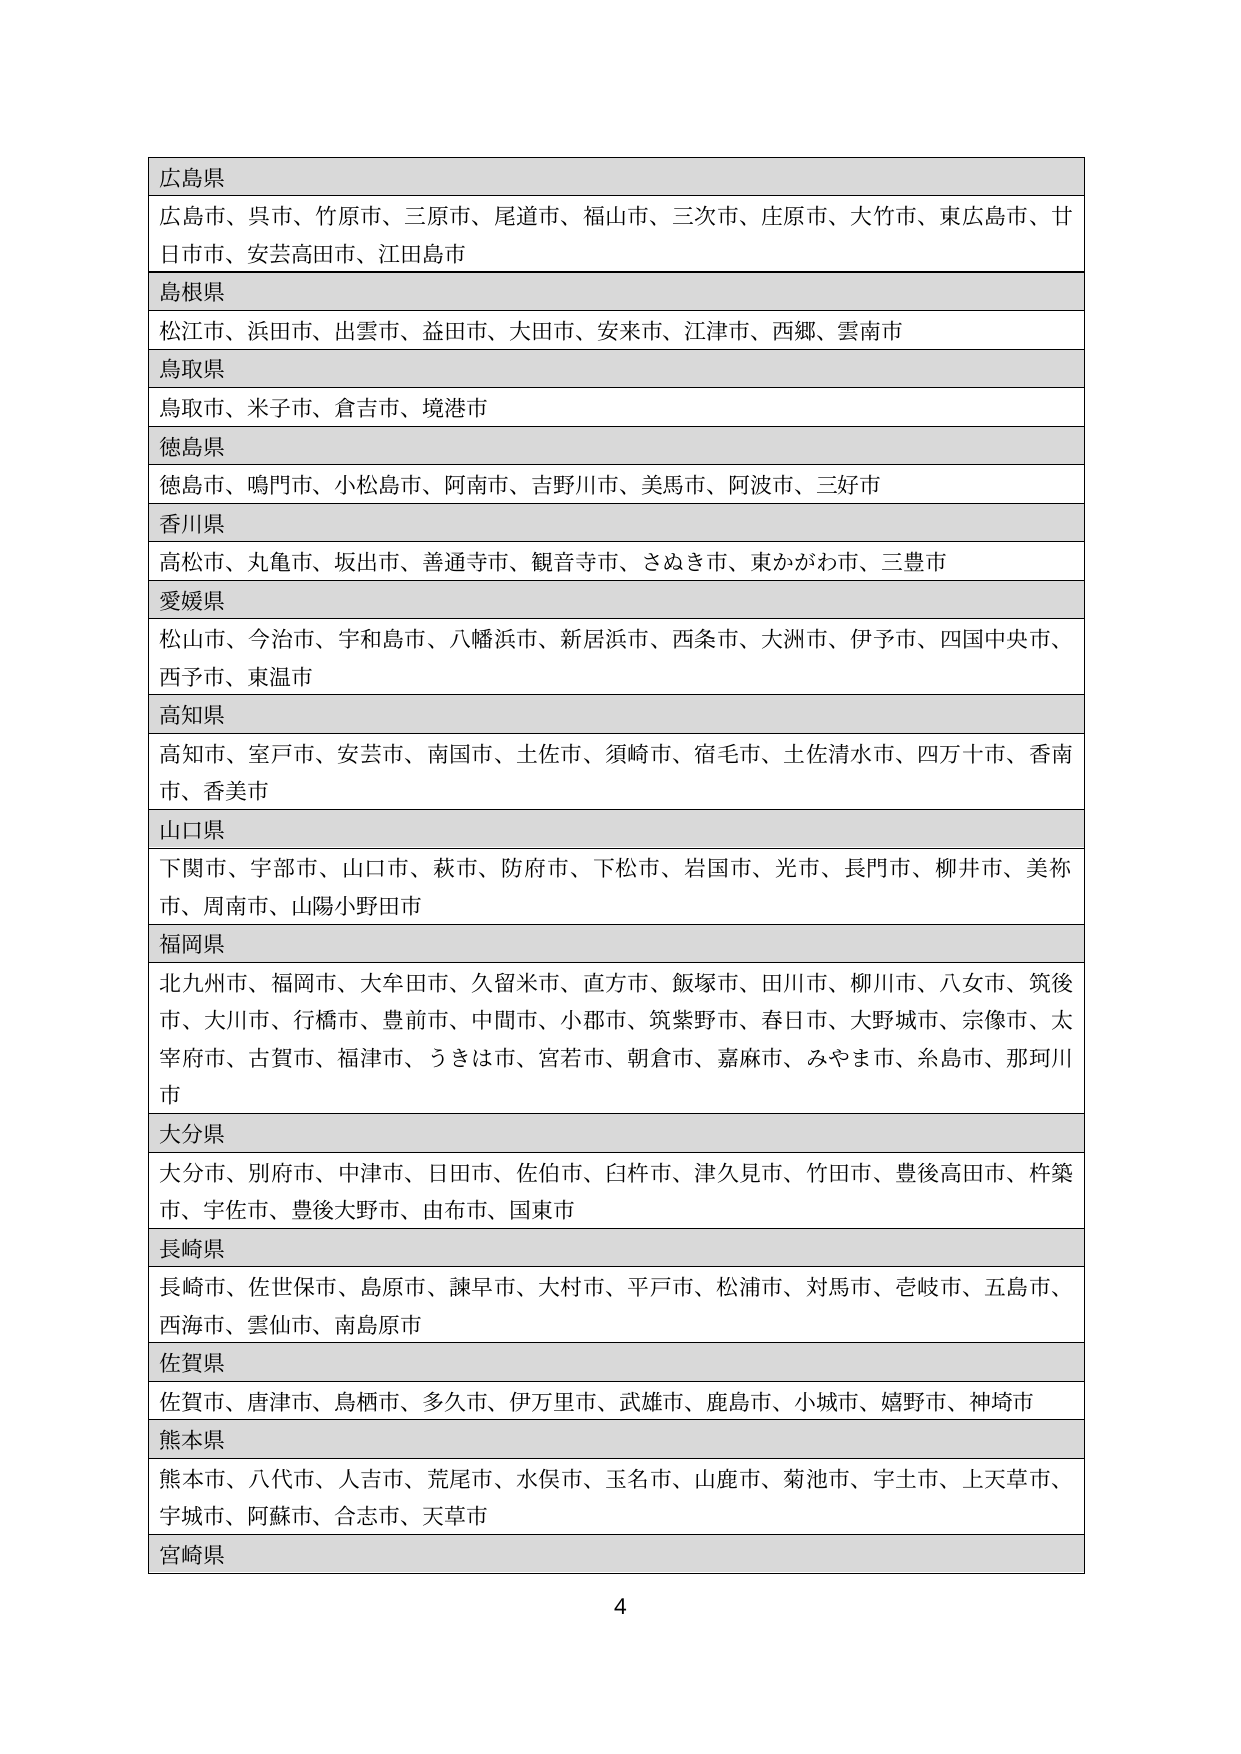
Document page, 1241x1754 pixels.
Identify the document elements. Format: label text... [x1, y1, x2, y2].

table_cell 鳥取市、米子市、倉吉市、境港市 [149, 388, 1084, 426]
table_cell 佐賀市、唐津市、鳥栖市、多久市、伊万里市、武雄市、鹿島市、小城市、嬉野市、神埼市 [149, 1382, 1084, 1419]
table_cell 高知市、室戸市、安芸市、南国市、土佐市、須崎市、宿毛市、土佐清水市、四万十市、香南市、香美市 [149, 734, 1084, 809]
table_cell 熊本県 [149, 1420, 1084, 1458]
table_cell 長崎県 [149, 1229, 1084, 1266]
table_cell 香川県 [149, 504, 1084, 541]
table_cell 広島県 [149, 158, 1084, 195]
table_cell 大分市、別府市、中津市、日田市、佐伯市、臼杵市、津久見市、竹田市、豊後高田市、杵築市、宇佐市、豊後大野市、由布市、国東市 [149, 1153, 1084, 1228]
table_cell 長崎市、佐世保市、島原市、諫早市、大村市、平戸市、松浦市、対馬市、壱岐市、五島市、西海市、雲仙市、南島原市 [149, 1267, 1084, 1342]
table_cell 高知県 [149, 695, 1084, 733]
table_cell 佐賀県 [149, 1343, 1084, 1381]
table_cell 下関市、宇部市、山口市、萩市、防府市、下松市、岩国市、光市、長門市、柳井市、美祢市、周南市、山陽小野田市 [149, 849, 1084, 923]
table_cell 島根県 [149, 273, 1084, 310]
table_cell 広島市、呉市、竹原市、三原市、尾道市、福山市、三次市、庄原市、大竹市、東広島市、廿日市市、安芸高田市、江田島市 [149, 196, 1084, 271]
table_cell 松山市、今治市、宇和島市、八幡浜市、新居浜市、西条市、大洲市、伊予市、四国中央市、西予市、東温市 [149, 619, 1084, 694]
table_cell 徳島県 [149, 427, 1084, 464]
table_cell 愛媛県 [149, 581, 1084, 618]
table_cell 宮崎県 [149, 1535, 1084, 1572]
table_cell 大分県 [149, 1114, 1084, 1152]
table_cell 鳥取県 [149, 350, 1084, 387]
table_cell 徳島市、鳴門市、小松島市、阿南市、吉野川市、美馬市、阿波市、三好市 [149, 465, 1084, 503]
table_cell 北九州市、福岡市、大牟田市、久留米市、直方市、飯塚市、田川市、柳川市、八女市、筑後市、大川市、行橋市、豊前市、中間市、小郡市、筑紫野市、春日市、大野城市、宗像市、太宰府市、古賀市、福津市、うきは市、宮若市、朝倉市、嘉麻市、みやま市、糸島市、那珂川市 [149, 963, 1084, 1113]
table_cell 熊本市、八代市、人吉市、荒尾市、水俣市、玉名市、山鹿市、菊池市、宇土市、上天草市、宇城市、阿蘇市、合志市、天草市 [149, 1459, 1084, 1534]
table_cell 高松市、丸亀市、坂出市、善通寺市、観音寺市、さぬき市、東かがわ市、三豊市 [149, 542, 1084, 580]
table_cell 福岡県 [149, 925, 1084, 962]
table_cell 松江市、浜田市、出雲市、益田市、大田市、安来市、江津市、西郷、雲南市 [149, 311, 1084, 348]
table_cell 山口県 [149, 810, 1084, 847]
